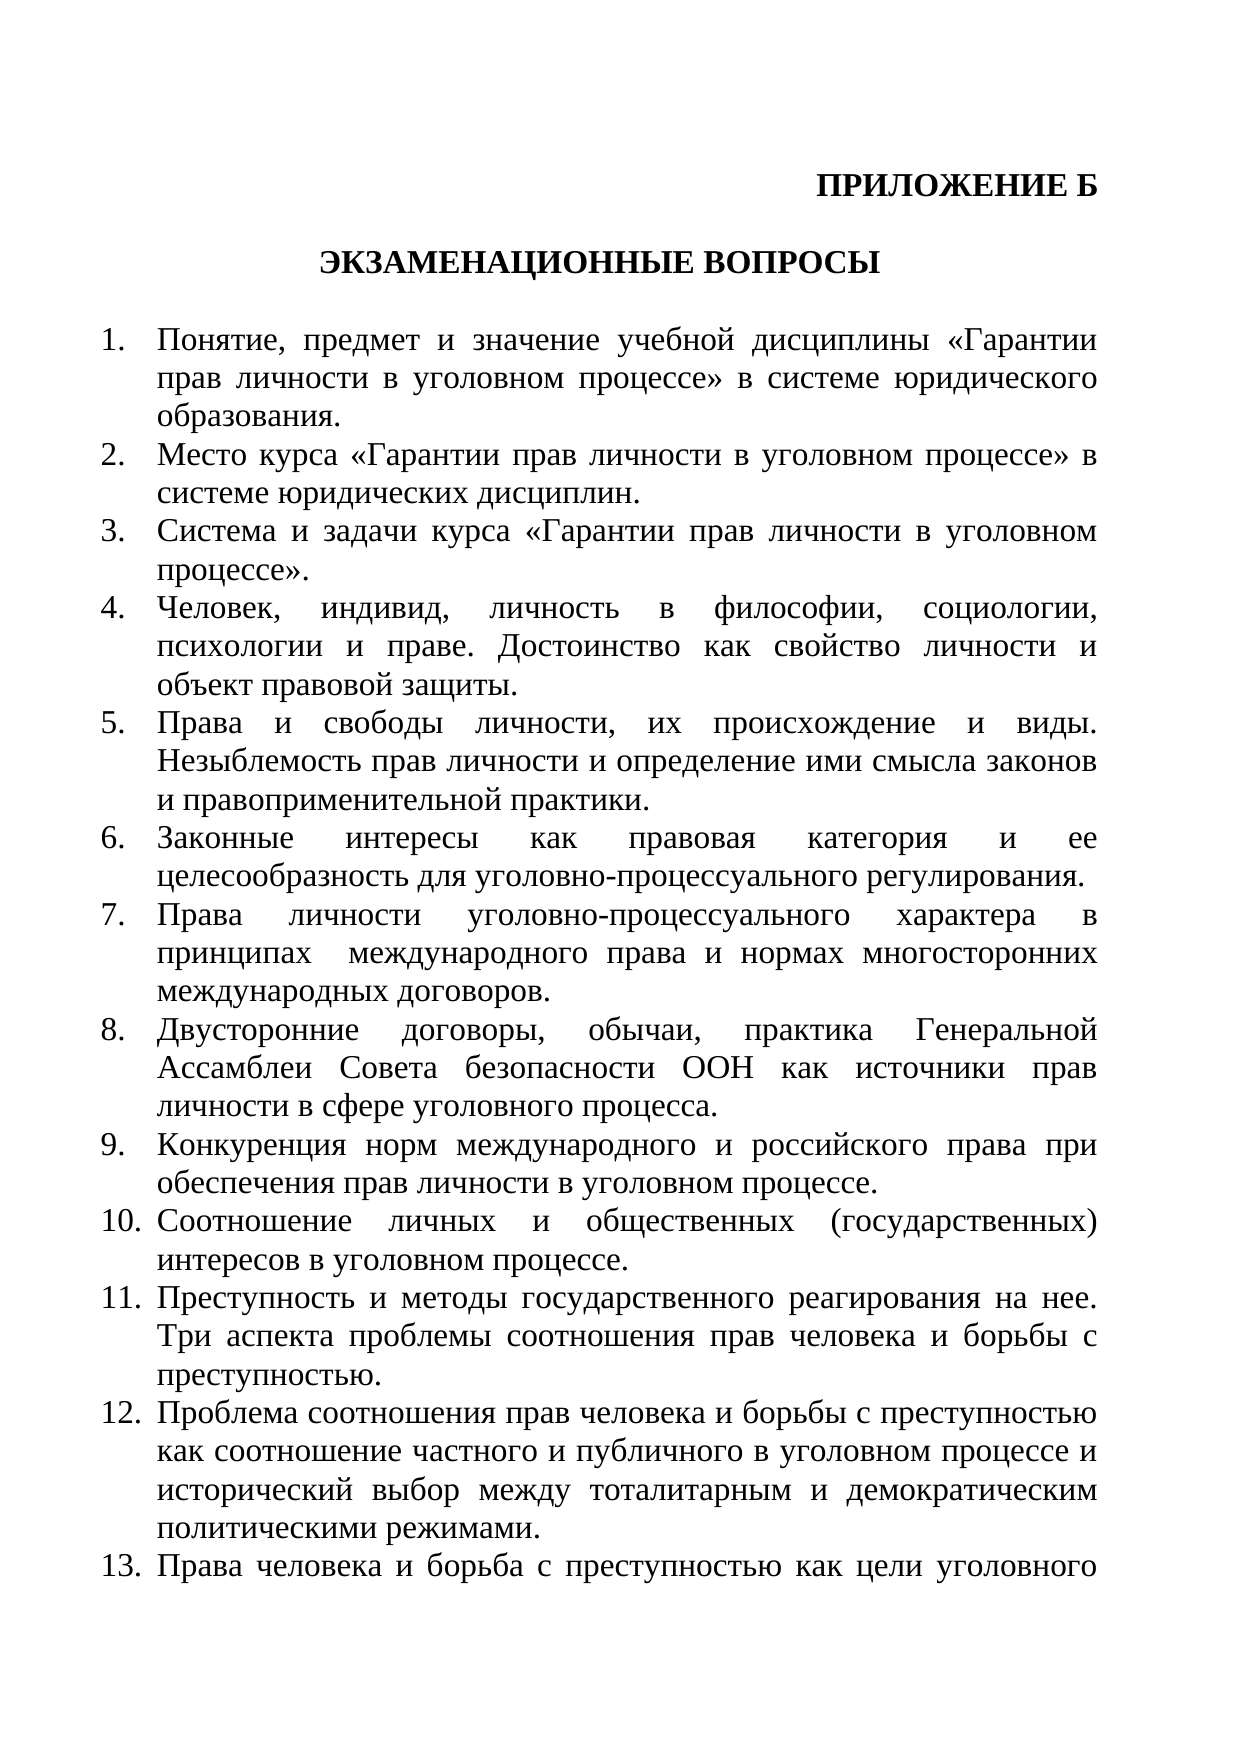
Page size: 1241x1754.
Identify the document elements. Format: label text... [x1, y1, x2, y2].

list Законные интересы как правовая категория и ее целесообразность для уголовно-процессуального регулирования. [100, 817, 1098, 894]
list Права личности уголовно-процессуального характера в принципах международного права и нормах многосторонних международных договоров. [100, 894, 1098, 1009]
list Права и свободы личности, их происхождение и виды. Незыблемость прав личности и определение ими смысла законов и правоприменительной практики. [100, 702, 1098, 817]
list Двусторонние договоры, обычаи, практика Генеральной Ассамблеи Совета безопасности ООН как источники прав личности в сфере уголовного процесса. [100, 1009, 1098, 1124]
text ЭКЗАМЕНАЦИОННЫЕ ВОПРОСЫ [100, 242, 1098, 280]
list Конкуренция норм международного и российского права при обеспечения прав личности в уголовном процессе. [100, 1124, 1098, 1200]
list Место курса «Гарантии прав личности в уголовном процессе» в системе юридических дисциплин. [100, 434, 1098, 510]
list Права человека и борьба с преступностью как цели уголовного процесса. [100, 1545, 1098, 1584]
text ПРИЛОЖЕНИЕ Б [100, 165, 1098, 204]
list Человек, индивид, личность в философии, социологии, психологии и праве. Достоинство как свойство личности и объект правовой защиты. [100, 587, 1098, 702]
list Соотношение личных и общественных (государственных) интересов в уголовном процессе. [100, 1200, 1098, 1277]
list Преступность и методы государственного реагирования на нее. Три аспекта проблемы соотношения прав человека и борьбы с преступностью. [100, 1277, 1098, 1392]
list Система и задачи курса «Гарантии прав личности в уголовном процессе». [100, 510, 1098, 587]
list Понятие, предмет и значение учебной дисциплины «Гарантии прав личности в уголовном процессе» в системе юридического образования. [100, 319, 1098, 434]
list Проблема соотношения прав человека и борьбы с преступностью как соотношение частного и публичного в уголовном процессе и исторический выбор между тоталитарным и демократическим политическими режимами. [100, 1392, 1098, 1545]
